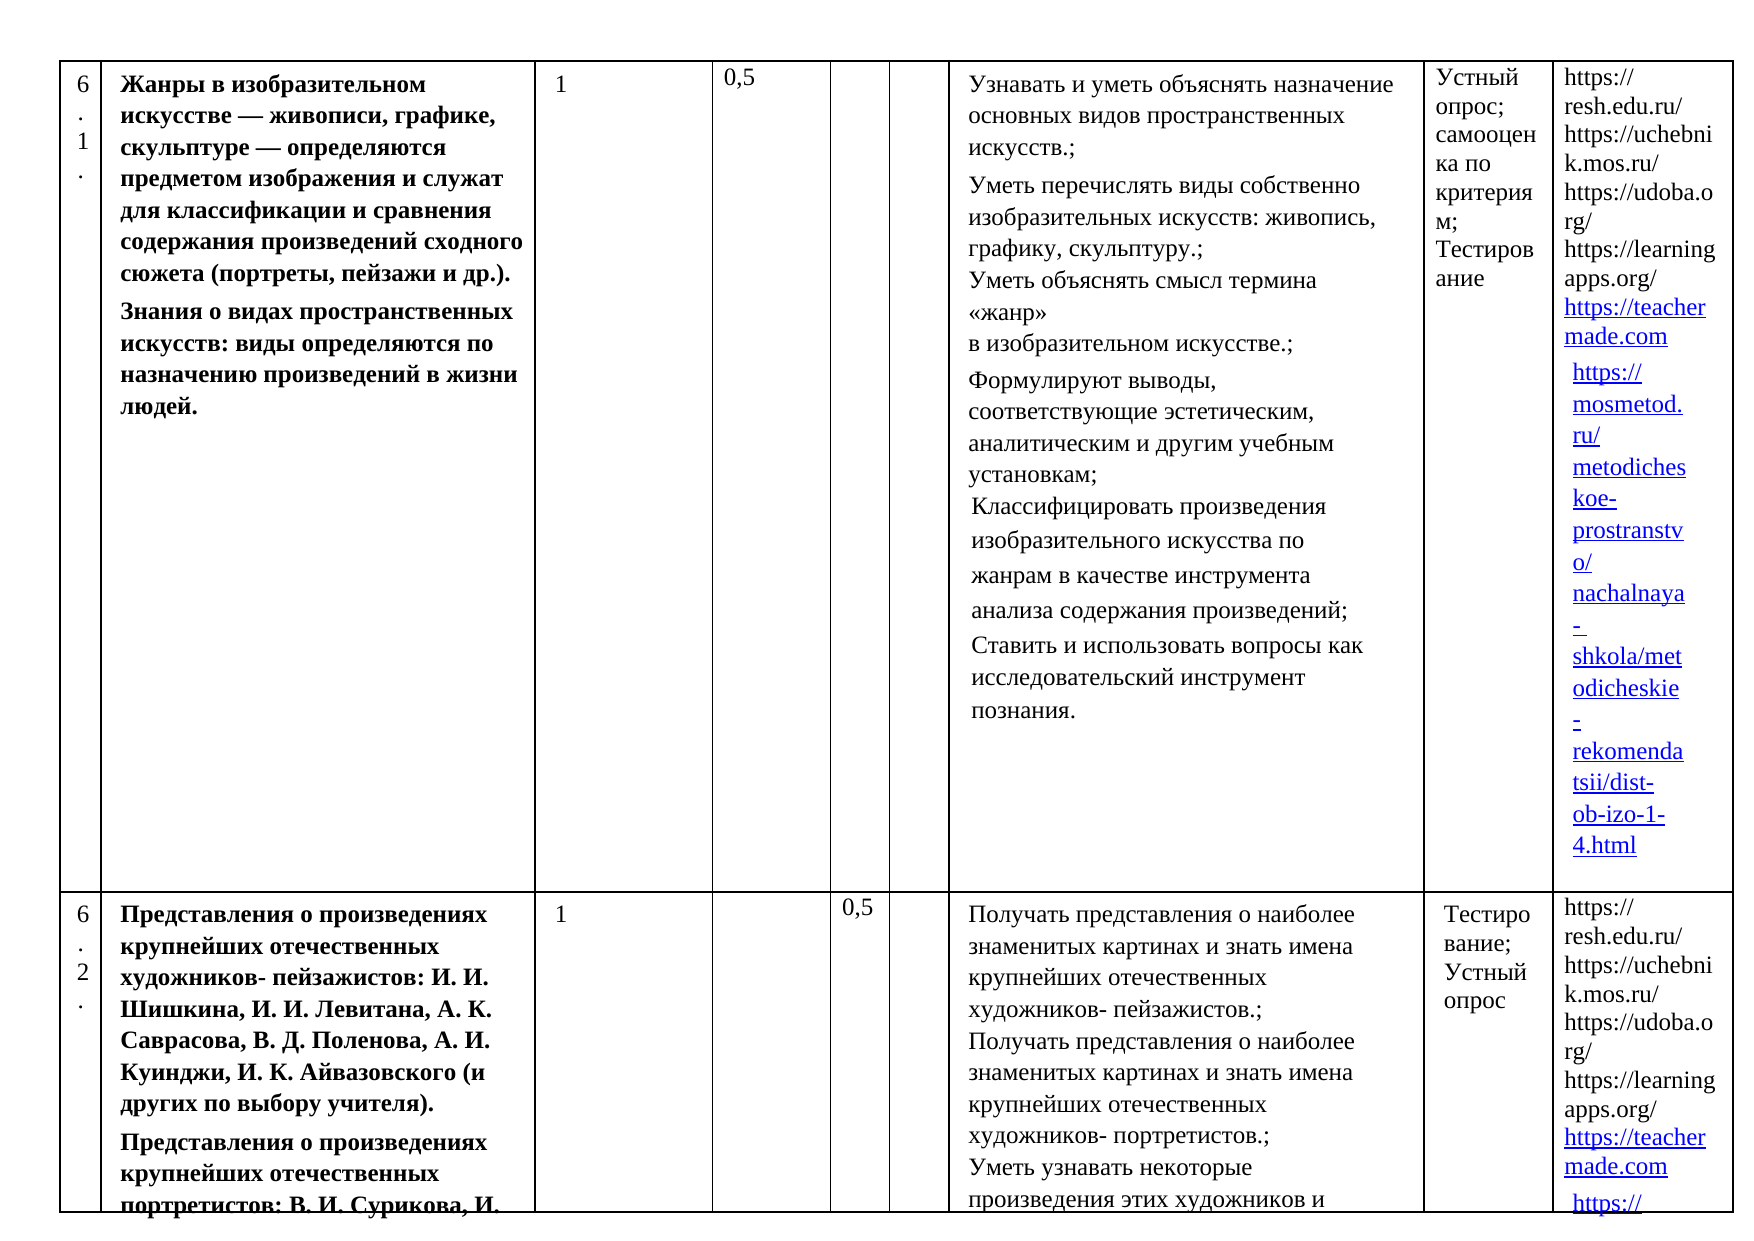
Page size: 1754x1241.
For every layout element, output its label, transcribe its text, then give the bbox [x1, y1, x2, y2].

table_header [890, 62, 948, 891]
table_cell Получать представления о наиболее знаменитых картинах и знать имена крупнейших отечественных художников- пейзажистов.; Получать представления о наиболее знаменитых картинах и знать имена крупнейших отечественных художников- портретистов.; Уметь узнавать некоторые произведения этих художников и рассуждать об их содержании.; Осуществлять виртуальные (интерактивные) путешествия в художественные музеи (по выбору учителя).; Взаимодействовать, сотрудничать в процессе коллективной работы, принимать цель совместной деятельности и строить действия по её достижению, договариваться, выполнять поручения, подчиняться, ответственно относиться к своей задаче по достижению общего результата. [950, 893, 1423, 1211]
table_header Узнавать и уметь объяснять назначение основных видов пространственных искусств.; Уметь перечислять виды собственно изобразительных искусств: живопись, графику, скульптуру.; Уметь объяснять смысл термина «жанр» в изобразительном искусстве.; Формулируют выводы, соответствующие эстетическим, аналитическим и другим учебным установкам; Классифицировать произведения изобразительного искусства по жанрам в качестве инструмента анализа содержания произведений; Ставить и использовать вопросы как исследовательский инструмент познания. [950, 62, 1423, 891]
table_header Жанры в изобразительном искусстве — живописи, графике, скульптуре — определяются предметом изображения и служат для классификации и сравнения содержания произведений сходного сюжета (портреты, пейзажи и др.). Знания о видах пространственных искусств: виды определяются по назначению произведений в жизни людей. [102, 62, 534, 891]
table_header Устный опрос; самооценка по критериям; Тестирование [1425, 62, 1552, 891]
table_cell https://resh.edu.ru/ https://uchebnik.mos.ru/ https://udoba.org/ https://learningapps.org/ https://teachermade.com https://mosmetod.ru/metodicheskoe-prostranstvo/nachalnaya- shkola/metodicheskie-rekomendatsii/dist-ob-izo-1-4.html [1554, 893, 1732, 1211]
table_cell 6.2. [61, 893, 100, 1211]
table_header [831, 62, 889, 891]
table_cell [890, 893, 948, 1211]
table_cell 0,5 [831, 893, 889, 1211]
table_header https://resh.edu.ru/ https://uchebnik.mos.ru/ https://udoba.org/ https://learningapps.org/ https://teachermade.com https://mosmetod.ru/metodicheskoe-prostranstvo/nachalnaya- shkola/metodicheskie-rekomendatsii/dist-ob-izo-1-4.html [1554, 62, 1732, 891]
table_cell [713, 893, 830, 1211]
table_cell Тестирование; Устный опрос [1425, 893, 1552, 1211]
table_header 1 [536, 62, 712, 891]
table_cell Представления о произведениях крупнейших отечественных художников- пейзажистов: И. И. Шишкина, И. И. Левитана, А. К. Саврасова, В. Д. Поленова, А. И. Куинджи, И. К. Айвазовского (и других по выбору учителя). Представления о произведениях крупнейших отечественных портретистов: В. И. Сурикова, И. Е. Репина, В. А. Серова (и других по выбору учителя). [102, 893, 534, 1211]
table_header 0,5 [713, 62, 830, 891]
table_cell 1 [536, 893, 712, 1211]
table_header 6.1. [61, 62, 100, 891]
